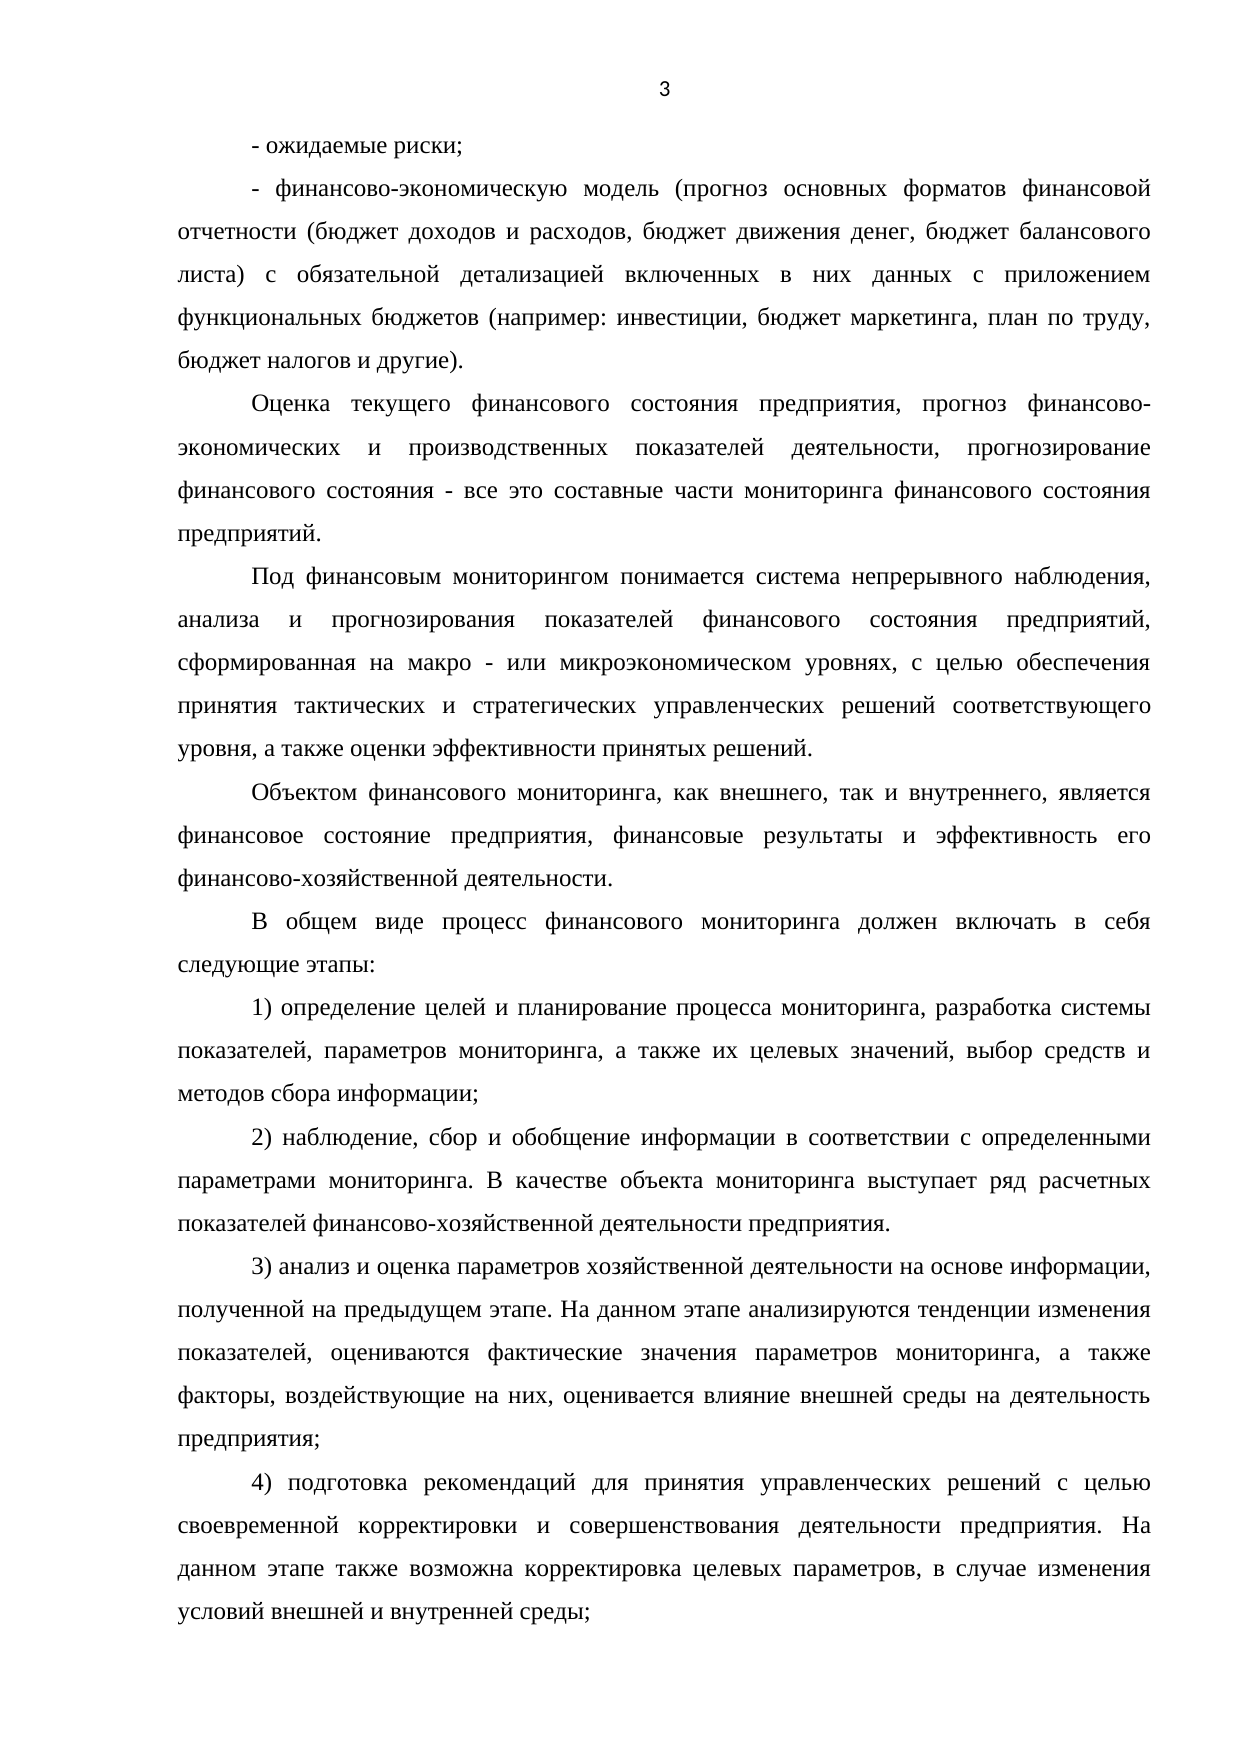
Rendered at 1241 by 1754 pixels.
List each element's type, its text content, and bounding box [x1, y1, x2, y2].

text 3) анализ и оценка параметров хозяйственной деятельности на основе информации, полученной на предыдущем этапе. На данном этапе анализируются тенденции изменения показателей, оцениваются фактические значения параметров мониторинга, а также факторы, воздействующие на них, оценивается влияние внешней среды на деятельность предприятия; [177, 1251, 1152, 1452]
text 2) наблюдение, сбор и обобщение информации в соответствии с определенными параметрами мониторинга. В качестве объекта мониторинга выступает ряд расчетных показателей финансово-хозяйственной деятельности предприятия. [177, 1122, 1152, 1237]
text Объектом финансового мониторинга, как внешнего, так и внутреннего, является финансовое состояние предприятия, финансовые результаты и эффективность его финансово-хозяйственной деятельности. [177, 777, 1152, 892]
text - ожидаемые риски; [177, 130, 1152, 158]
text 4) подготовка рекомендаций для принятия управленческих решений с целью своевременной корректировки и совершенствования деятельности предприятия. На данном этапе также возможна корректировка целевых параметров, в случае изменения условий внешней и внутренней среды; [177, 1467, 1152, 1625]
text Под финансовым мониторингом понимается система непрерывного наблюдения, анализа и прогнозирования показателей финансового состояния предприятий, сформированная на макро - или микроэкономическом уровнях, с целью обеспечения принятия тактических и стратегических управленческих решений соответствующего уровня, а также оценки эффективности принятых решений. [177, 561, 1152, 762]
text - финансово-экономическую модель (прогноз основных форматов финансовой отчетности (бюджет доходов и расходов, бюджет движения денег, бюджет балансового листа) с обязательной детализацией включенных в них данных с приложением функциональных бюджетов (например: инвестиции, бюджет маркетинга, план по труду, бюджет налогов и другие). [177, 173, 1152, 374]
text В общем виде процесс финансового мониторинга должен включать в себя следующие этапы: [177, 906, 1152, 978]
text 1) определение целей и планирование процесса мониторинга, разработка системы показателей, параметров мониторинга, а также их целевых значений, выбор средств и методов сбора информации; [177, 992, 1152, 1107]
text Оценка текущего финансового состояния предприятия, прогноз финансово-экономических и производственных показателей деятельности, прогнозирование финансового состояния - все это составные части мониторинга финансового состояния предприятий. [177, 388, 1152, 547]
